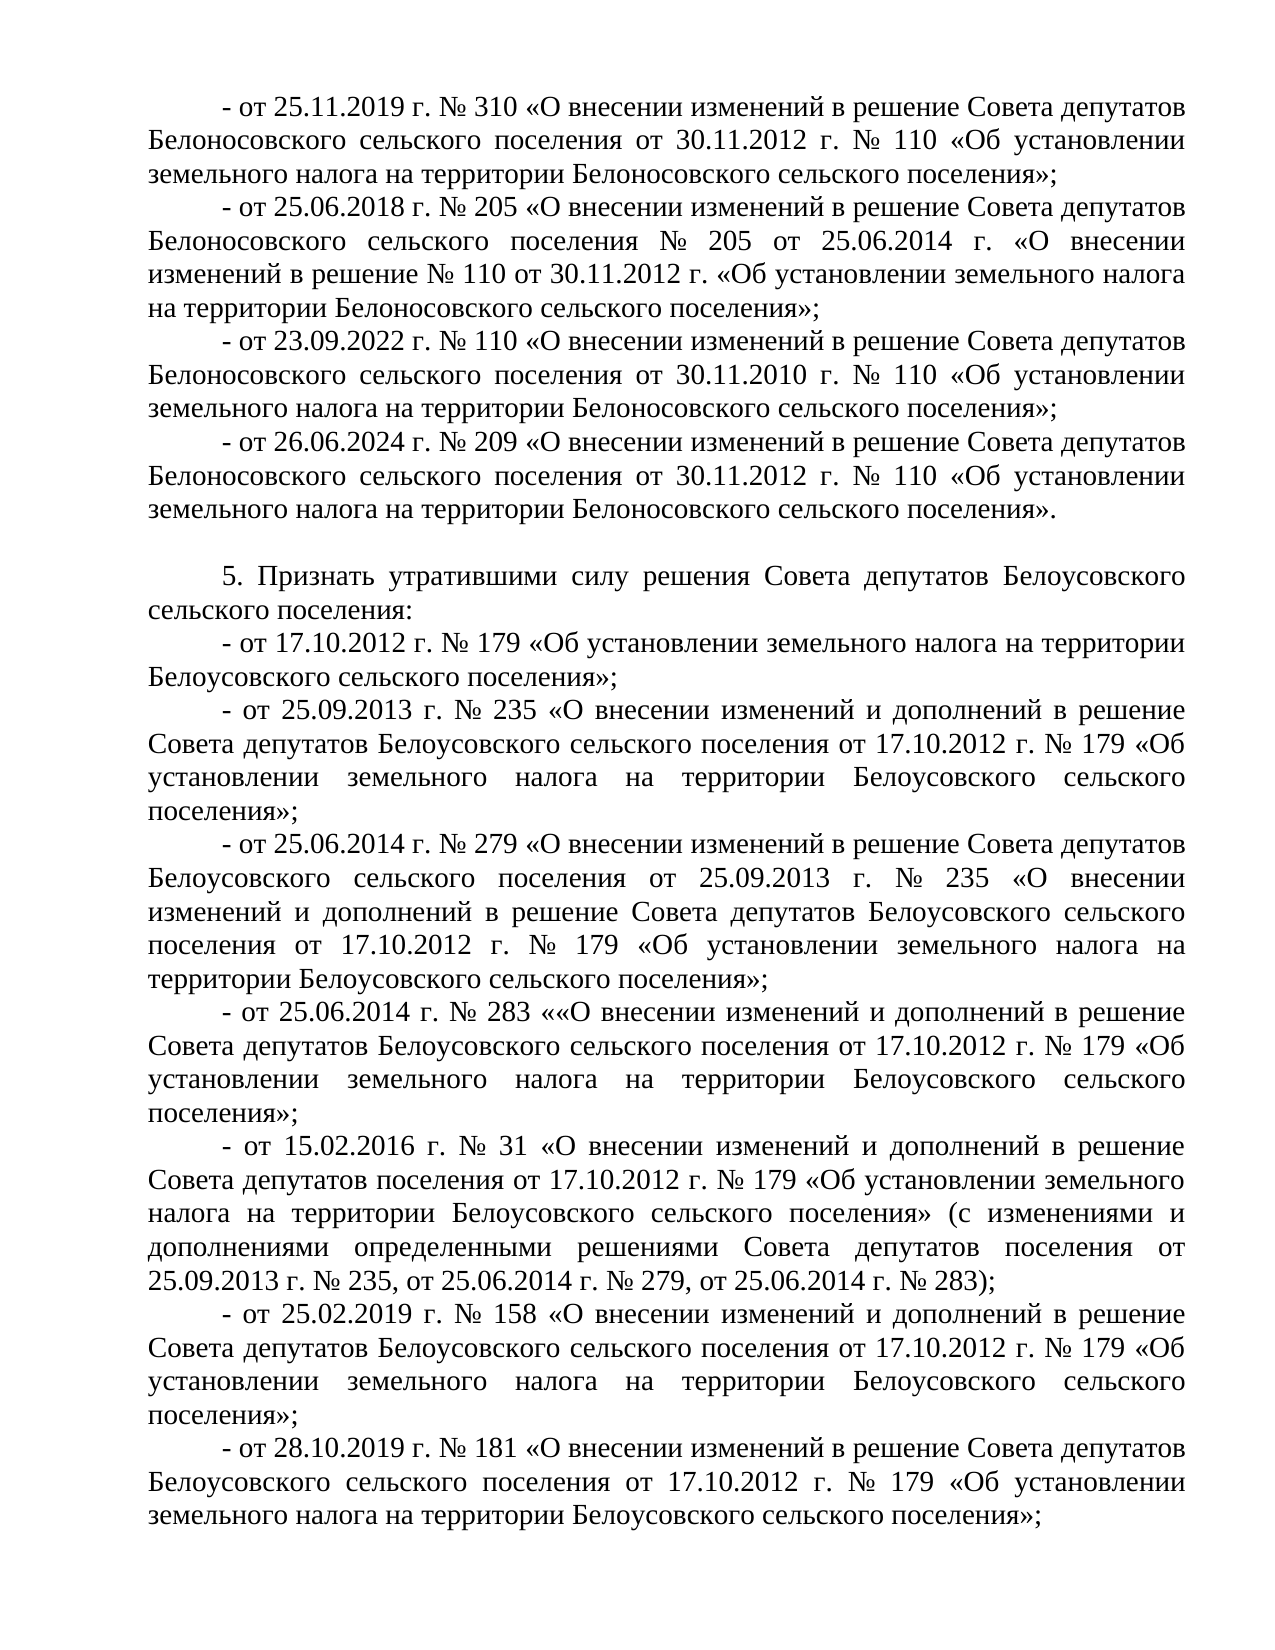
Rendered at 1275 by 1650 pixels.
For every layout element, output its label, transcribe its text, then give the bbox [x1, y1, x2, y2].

text - от 23.09.2022 г. № 110 «О внесении изменений в решение Совета депутатов Белоносовского сельского поселения от 30.11.2010 г. № 110 «Об установлении земельного налога на территории Белоносовского сельского поселения»; [148, 323, 1186, 424]
text - от 25.11.2019 г. № 310 «О внесении изменений в решение Совета депутатов Белоносовского сельского поселения от 30.11.2012 г. № 110 «Об установлении земельного налога на территории Белоносовского сельского поселения»; [148, 89, 1186, 189]
text - от 28.10.2019 г. № 181 «О внесении изменений в решение Совета депутатов Белоусовского сельского поселения от 17.10.2012 г. № 179 «Об установлении земельного налога на территории Белоусовского сельского поселения»; [148, 1430, 1186, 1531]
text - от 25.02.2019 г. № 158 «О внесении изменений и дополнений в решение Совета депутатов Белоусовского сельского поселения от 17.10.2012 г. № 179 «Об установлении земельного налога на территории Белоусовского сельского поселения»; [148, 1296, 1186, 1430]
text - от 25.06.2014 г. № 283 ««О внесении изменений и дополнений в решение Совета депутатов Белоусовского сельского поселения от 17.10.2012 г. № 179 «Об установлении земельного налога на территории Белоусовского сельского поселения»; [148, 994, 1186, 1128]
text - от 15.02.2016 г. № 31 «О внесении изменений и дополнений в решение Совета депутатов поселения от 17.10.2012 г. № 179 «Об установлении земельного налога на территории Белоусовского сельского поселения» (с изменениями и дополнениями определенными решениями Совета депутатов поселения от 25.09.2013 г. № 235, от 25.06.2014 г. № 279, от 25.06.2014 г. № 283); [148, 1128, 1186, 1296]
text - от 17.10.2012 г. № 179 «Об установлении земельного налога на территории Белоусовского сельского поселения»; [148, 625, 1186, 692]
text - от 25.09.2013 г. № 235 «О внесении изменений и дополнений в решение Совета депутатов Белоусовского сельского поселения от 17.10.2012 г. № 179 «Об установлении земельного налога на территории Белоусовского сельского поселения»; [148, 692, 1186, 827]
text - от 26.06.2024 г. № 209 «О внесении изменений в решение Совета депутатов Белоносовского сельского поселения от 30.11.2012 г. № 110 «Об установлении земельного налога на территории Белоносовского сельского поселения». [148, 424, 1186, 525]
text - от 25.06.2014 г. № 279 «О внесении изменений в решение Совета депутатов Белоусовского сельского поселения от 25.09.2013 г. № 235 «О внесении изменений и дополнений в решение Совета депутатов Белоусовского сельского поселения от 17.10.2012 г. № 179 «Об установлении земельного налога на территории Белоусовского сельского поселения»; [148, 827, 1186, 994]
text 5. Признать утратившими силу решения Совета депутатов Белоусовского сельского поселения: [148, 558, 1186, 625]
text - от 25.06.2018 г. № 205 «О внесении изменений в решение Совета депутатов Белоносовского сельского поселения № 205 от 25.06.2014 г. «О внесении изменений в решение № 110 от 30.11.2012 г. «Об установлении земельного налога на территории Белоносовского сельского поселения»; [148, 189, 1186, 323]
